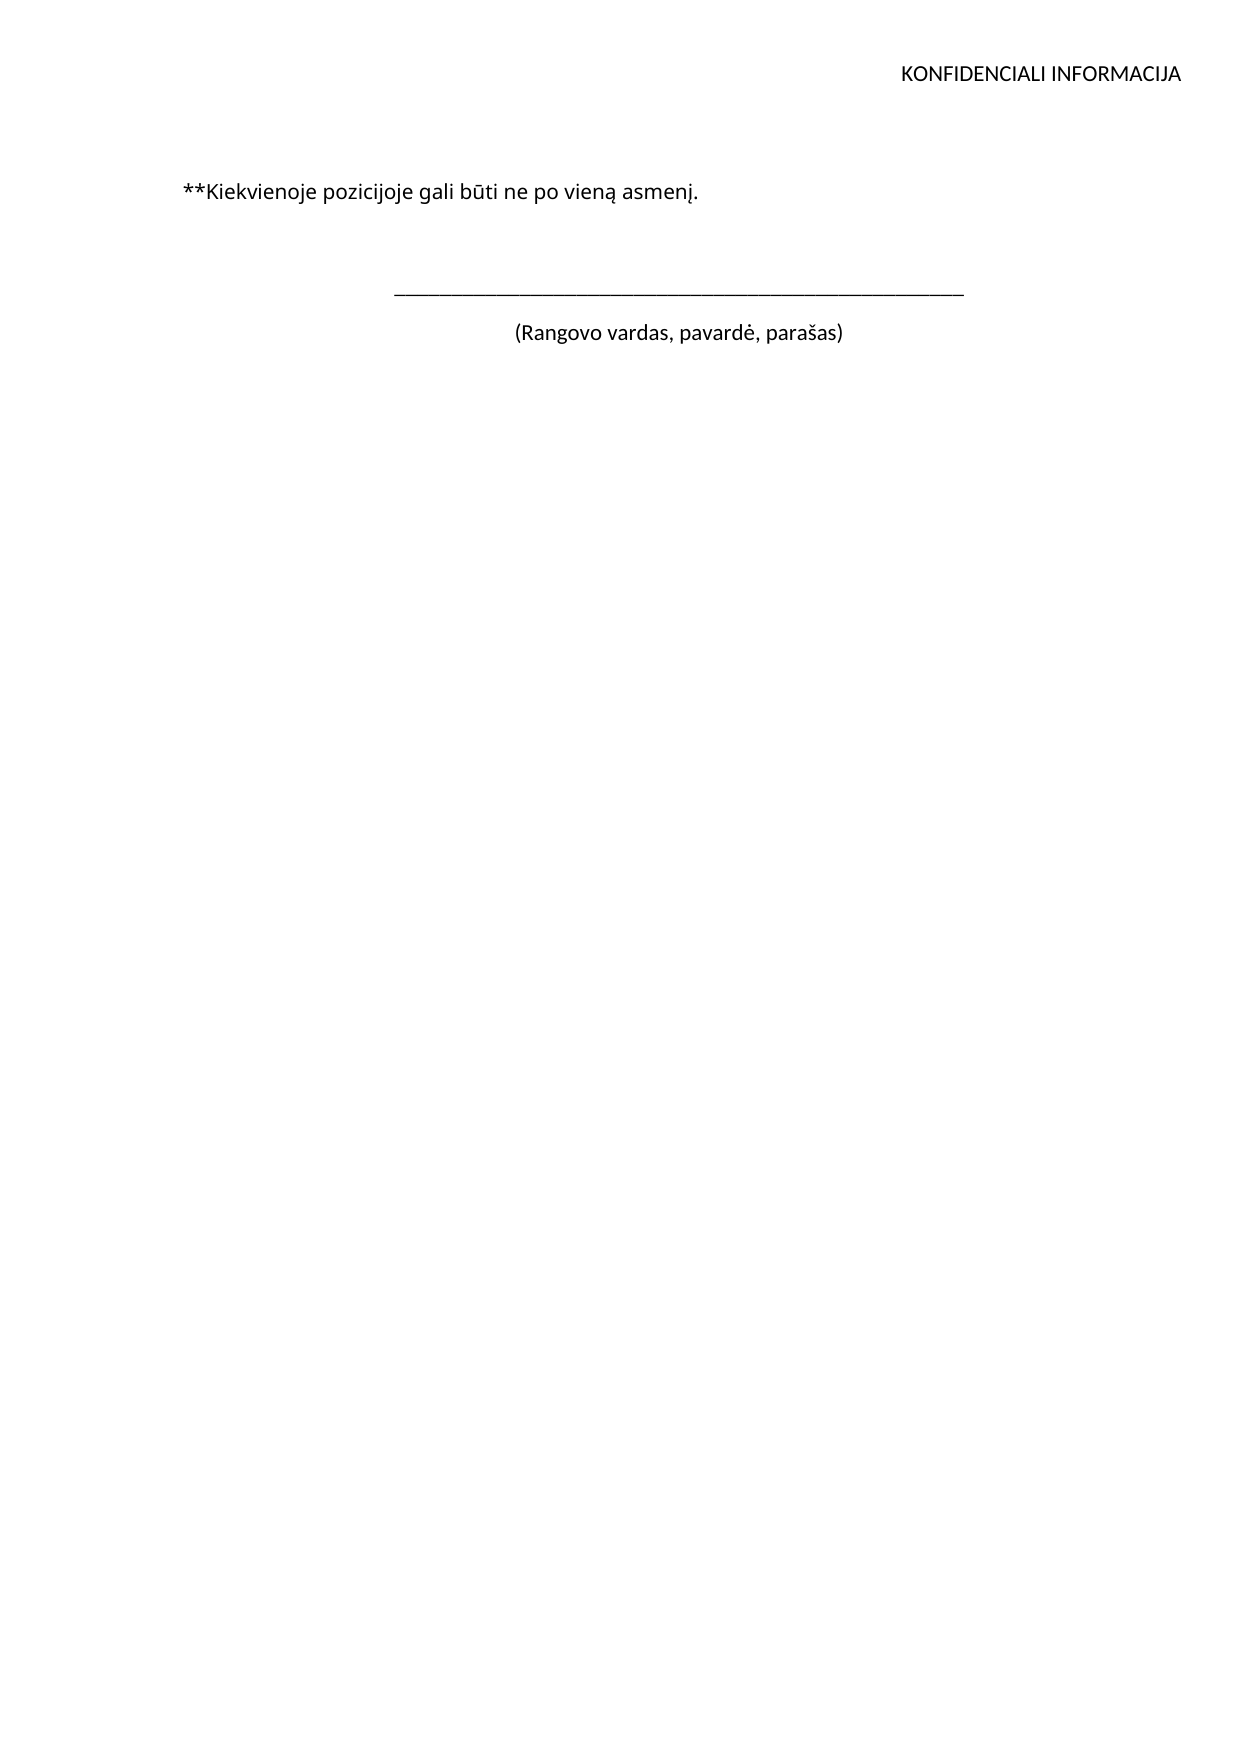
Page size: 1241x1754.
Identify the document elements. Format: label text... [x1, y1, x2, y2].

text __________________________________________________ [177, 271, 1181, 299]
text **Kiekvienoje pozicijoje gali būti ne po vieną asmenį. [177, 177, 1181, 206]
text (Rangovo vardas, pavardė, parašas) [177, 318, 1181, 346]
